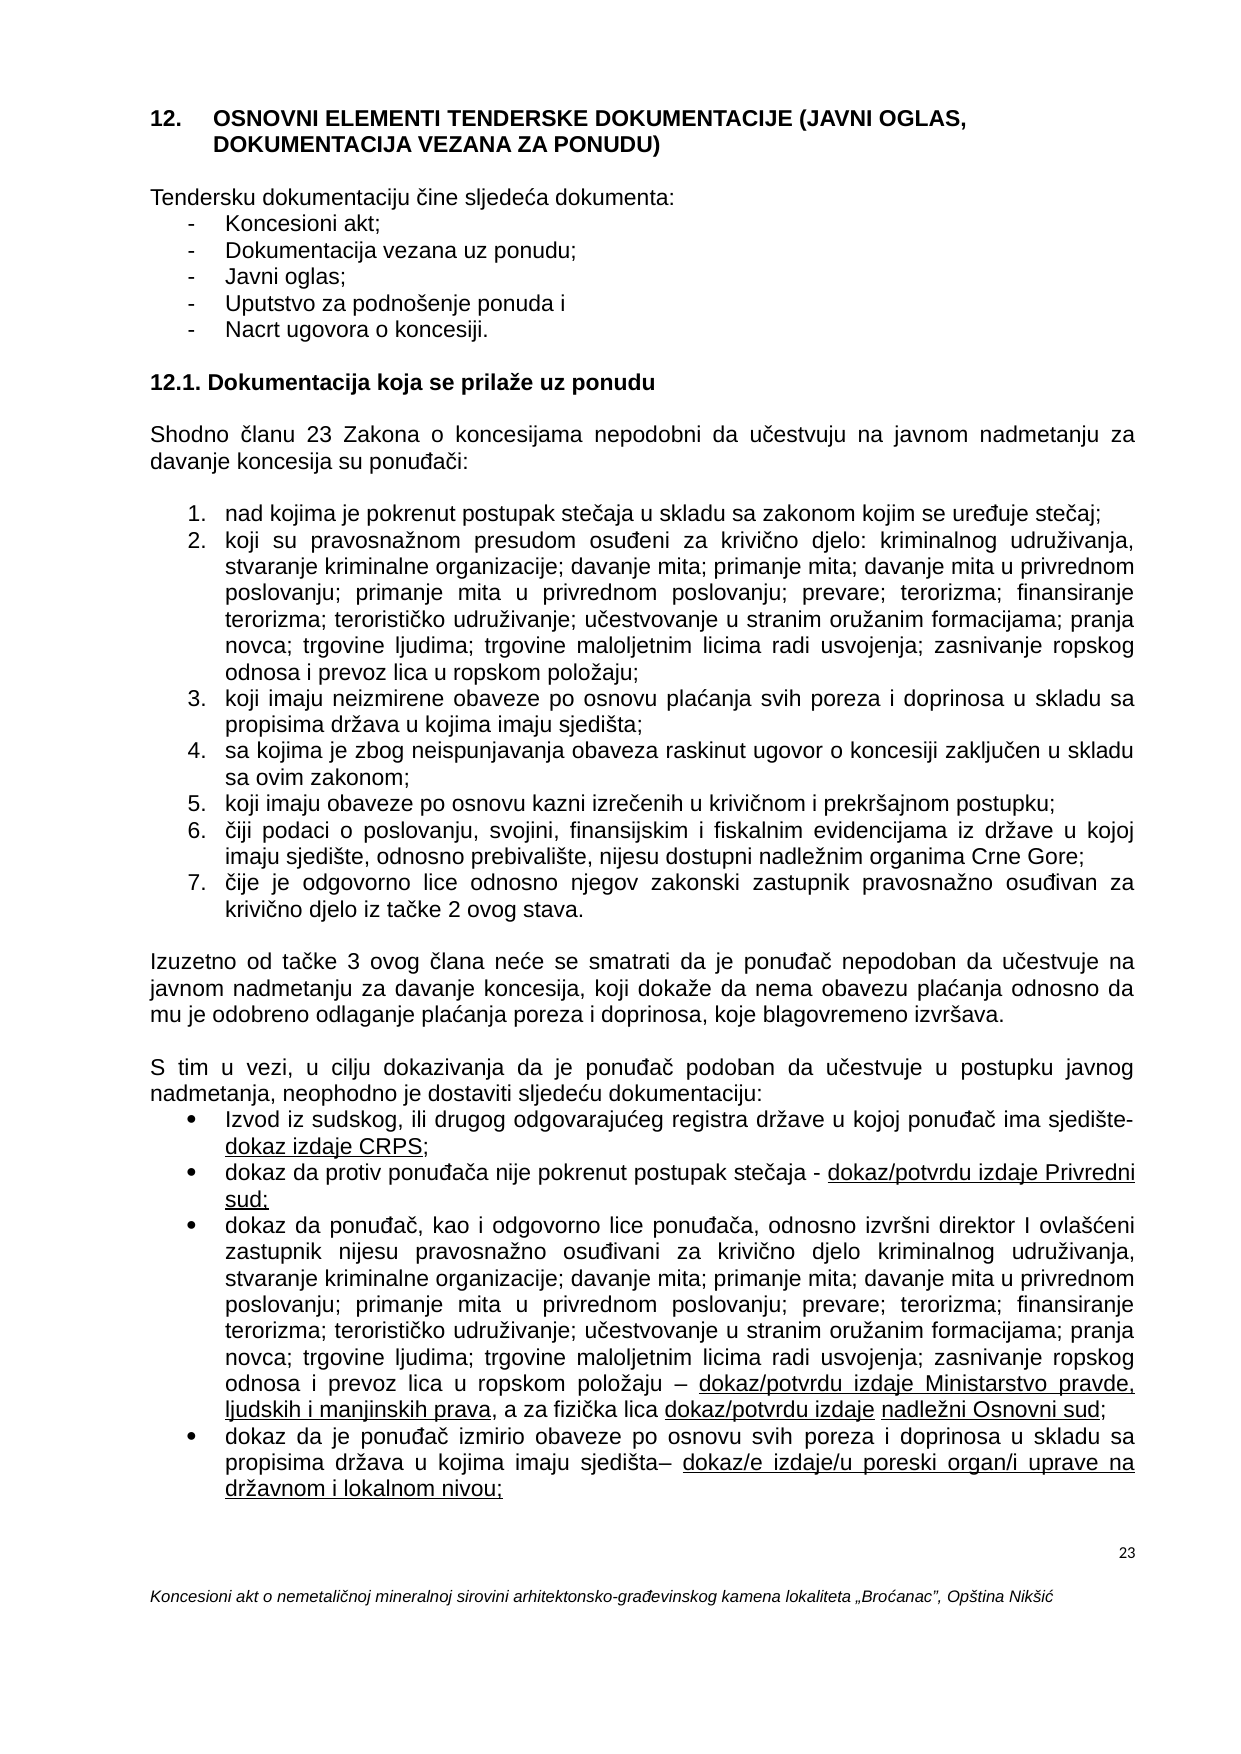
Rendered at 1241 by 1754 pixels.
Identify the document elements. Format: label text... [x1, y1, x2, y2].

text S tim u vezi, u cilju dokazivanja da je ponuđač podoban da učestvuje u postupku javnog nadmetanja, neophodno je dostaviti sljedeću dokumentaciju: [150, 1054, 1135, 1106]
list sa kojima je zbog neispunjavanja obaveza raskinut ugovor o koncesiji zaključen u skladu sa ovim zakonom; [187, 737, 1135, 790]
list dokaz da protiv ponuđača nije pokrenut postupak stečaja - dokaz/potvrdu izdaje Privredni sud; [187, 1159, 1135, 1212]
list Uputstvo za podnošenje ponuda i [187, 289, 1135, 316]
list čije je odgovorno lice odnosno njegov zakonski zastupnik pravosnažno osuđivan za krivično djelo iz tačke 2 ovog stava. [187, 869, 1135, 922]
list Nacrt ugovora o koncesiji. [187, 316, 1135, 342]
list dokaz da ponuđač, kao i odgovorno lice ponuđača, odnosno izvršni direktor I ovlašćeni zastupnik nijesu pravosnažno osuđivani za krivično djelo kriminalnog udruživanja, stvaranje kriminalne organizacije; davanje mita; primanje mita; davanje mita u privrednom poslovanju; primanje mita u privrednom poslovanju; prevare; terorizma; finansiranje terorizma; terorističko udruživanje; učestvovanje u stranim oružanim formacijama; pranja novca; trgovine ljudima; trgovine maloljetnim licima radi usvojenja; zasnivanje ropskog odnosa i prevoz lica u ropskom položaju – dokaz/potvrdu izdaje Ministarstvo pravde, ljudskih i manjinskih prava, a za fizička lica dokaz/potvrdu izdaje nadležni Osnovni sud; [187, 1212, 1135, 1423]
subtitle DOKUMENTACIJA VEZANA ZA PONUDU) [187, 131, 1135, 158]
list koji imaju neizmirene obaveze po osnovu plaćanja svih poreza i doprinosa u skladu sa propisima država u kojima imaju sjedišta; [187, 685, 1135, 737]
text Tendersku dokumentaciju čine sljedeća dokumenta: [150, 184, 1135, 210]
list Izvod iz sudskog, ili drugog odgovarajućeg registra države u kojoj ponuđač ima sjedište- dokaz izdaje CRPS; [187, 1106, 1135, 1159]
subtitle 12.1. Dokumentacija koja se prilaže uz ponudu [150, 368, 1135, 395]
list dokaz da je ponuđač izmirio obaveze po osnovu svih poreza i doprinosa u skladu sa propisima država u kojima imaju sjedišta– dokaz/e izdaje/u poreski organ/i uprave na državnom i lokalnom nivou; [187, 1423, 1135, 1502]
text Shodno članu 23 Zakona o koncesijama nepodobni da učestvuju na javnom nadmetanju za davanje koncesija su ponuđači: [150, 421, 1135, 474]
subtitle OSNOVNI ELEMENTI TENDERSKE DOKUMENTACIJE (JAVNI OGLAS, [150, 105, 1135, 131]
list Dokumentacija vezana uz ponudu; [187, 237, 1135, 263]
list Javni oglas; [187, 263, 1135, 289]
list koji su pravosnažnom presudom osuđeni za krivično djelo: kriminalnog udruživanja, stvaranje kriminalne organizacije; davanje mita; primanje mita; davanje mita u privrednom poslovanju; primanje mita u privrednom poslovanju; prevare; terorizma; finansiranje terorizma; terorističko udruživanje; učestvovanje u stranim oružanim formacijama; pranja novca; trgovine ljudima; trgovine maloljetnim licima radi usvojenja; zasnivanje ropskog odnosa i prevoz lica u ropskom položaju; [187, 527, 1135, 685]
list nad kojima je pokrenut postupak stečaja u skladu sa zakonom kojim se uređuje stečaj; [187, 500, 1135, 527]
list Koncesioni akt; [187, 210, 1135, 237]
text Izuzetno od tačke 3 ovog člana neće se smatrati da je ponuđač nepodoban da učestvuje na javnom nadmetanju za davanje koncesija, koji dokaže da nema obavezu plaćanja odnosno da mu je odobreno odlaganje plaćanja poreza i doprinosa, koje blagovremeno izvršava. [150, 948, 1135, 1027]
list čiji podaci o poslovanju, svojini, finansijskim i fiskalnim evidencijama iz države u kojoj imaju sjedište, odnosno prebivalište, nijesu dostupni nadležnim organima Crne Gore; [187, 817, 1135, 869]
list koji imaju obaveze po osnovu kazni izrečenih u krivičnom i prekršajnom postupku; [187, 790, 1135, 817]
